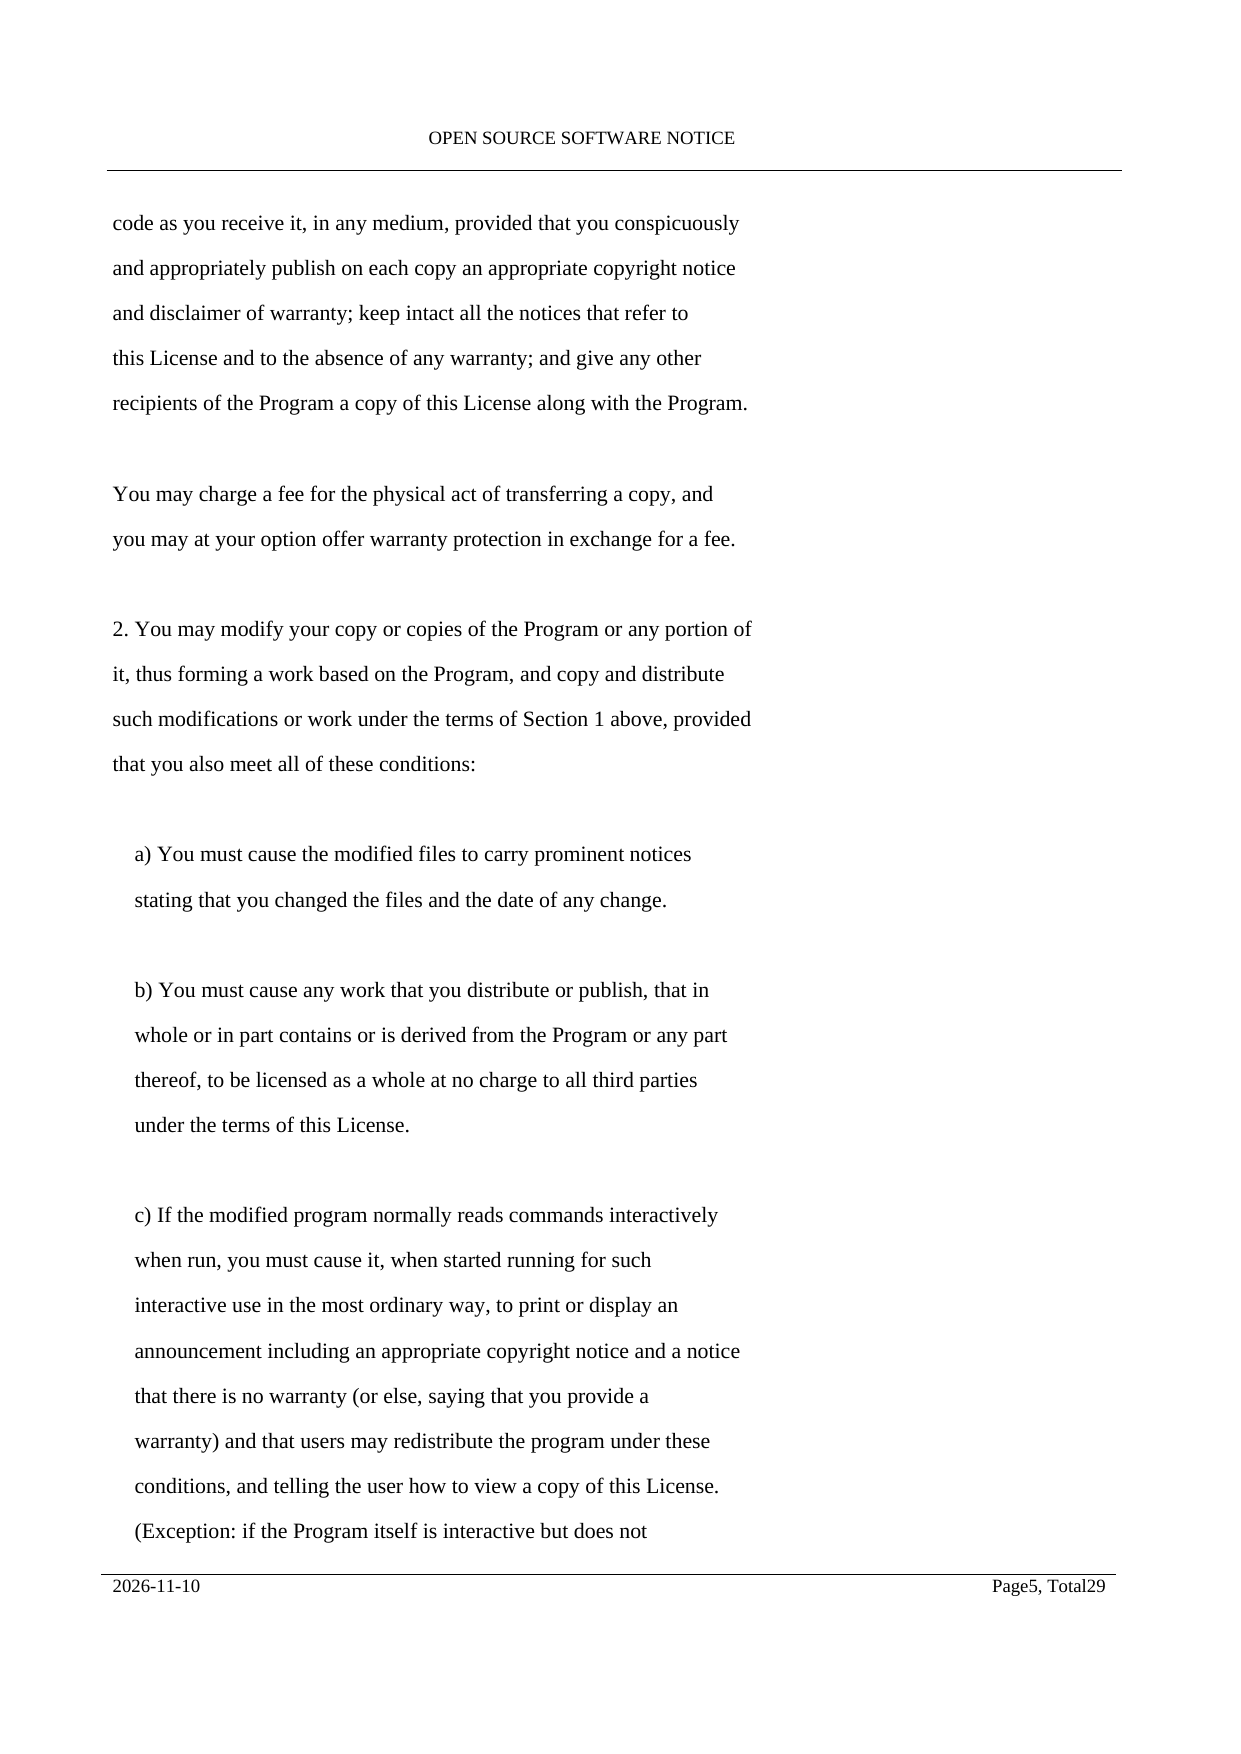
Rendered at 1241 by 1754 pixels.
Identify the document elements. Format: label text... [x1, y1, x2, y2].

text under the terms of this License. [112, 1108, 1128, 1141]
text You may charge a fee for the physical act of transferring a copy, and [112, 477, 1128, 509]
text interactive use in the most ordinary way, to print or display an [112, 1289, 1128, 1321]
text c) If the modified program normally reads commands interactively [112, 1199, 1128, 1231]
text 2. You may modify your copy or copies of the Program or any portion of [112, 612, 1128, 645]
text b) You must cause any work that you distribute or publish, that in [112, 973, 1128, 1006]
text such modifications or work under the terms of Section 1 above, provided [112, 702, 1128, 735]
text that there is no warranty (or else, saying that you provide a [112, 1379, 1128, 1412]
text (Exception: if the Program itself is interactive but does not [112, 1514, 1128, 1547]
text conditions, and telling the user how to view a copy of this License. [112, 1469, 1128, 1502]
text you may at your option offer warranty protection in exchange for a fee. [112, 522, 1128, 554]
text recipients of the Program a copy of this License along with the Program. [112, 387, 1128, 419]
text and appropriately publish on each copy an appropriate copyright notice [112, 251, 1128, 284]
text it, thus forming a work based on the Program, and copy and distribute [112, 657, 1128, 690]
text stating that you changed the files and the date of any change. [112, 883, 1128, 915]
text warranty) and that users may redistribute the program under these [112, 1424, 1128, 1457]
text when run, you must cause it, when started running for such [112, 1244, 1128, 1276]
text thereof, to be licensed as a whole at no charge to all third parties [112, 1063, 1128, 1096]
text and disclaimer of warranty; keep intact all the notices that refer to [112, 297, 1128, 329]
text whole or in part contains or is derived from the Program or any part [112, 1018, 1128, 1051]
text that you also meet all of these conditions: [112, 748, 1128, 780]
text code as you receive it, in any medium, provided that you conspicuously [112, 206, 1128, 239]
text this License and to the absence of any warranty; and give any other [112, 342, 1128, 374]
text a) You must cause the modified files to carry prominent notices [112, 838, 1128, 870]
text announcement including an appropriate copyright notice and a notice [112, 1334, 1128, 1366]
